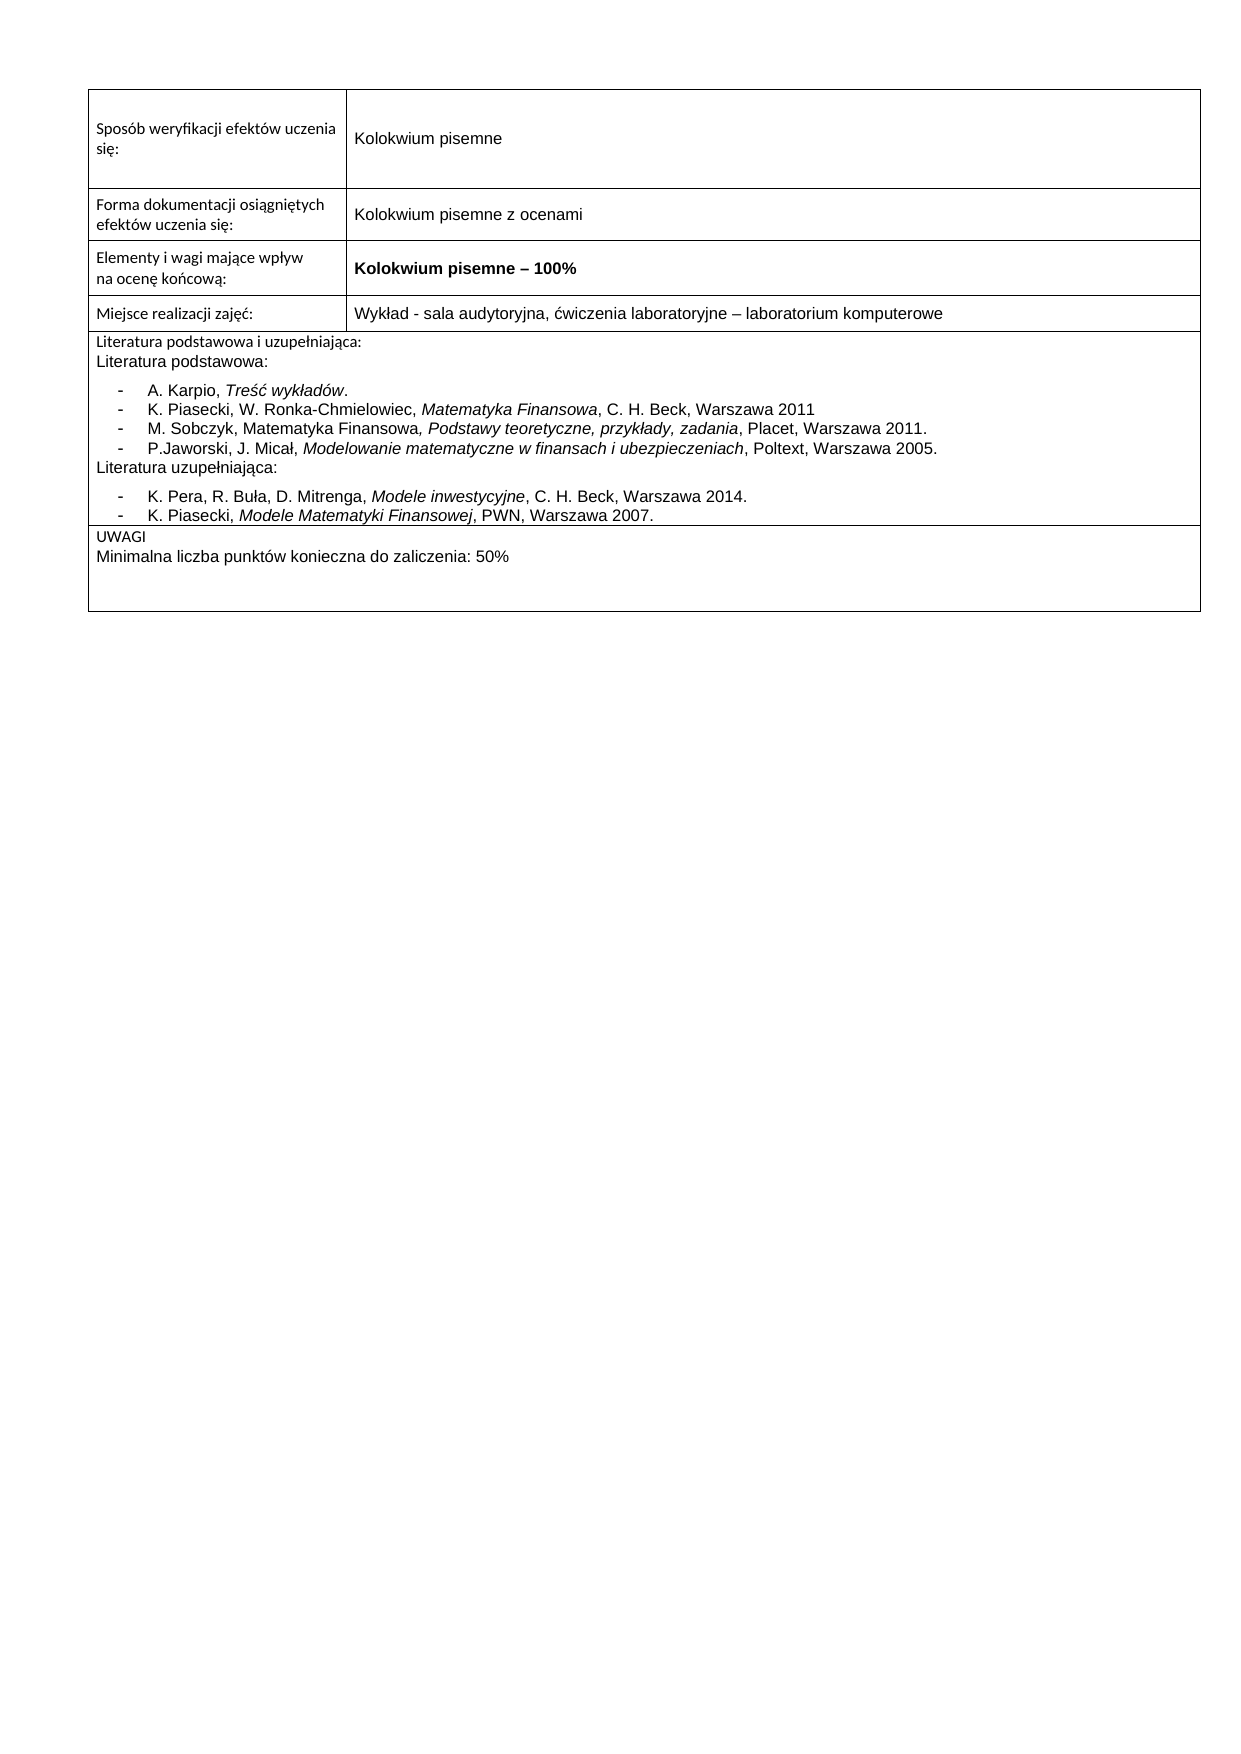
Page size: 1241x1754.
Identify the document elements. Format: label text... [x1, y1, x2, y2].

table_cell Elementy i wagi mające wpływ na ocenę końcową: [89, 241, 346, 295]
table_cell Wykład - sala audytoryjna, ćwiczenia laboratoryjne – laboratorium komputerowe [347, 296, 1200, 331]
table_cell Forma dokumentacji osiągniętych efektów uczenia się: [89, 189, 346, 240]
table_cell Kolokwium pisemne – 100% [347, 241, 1200, 295]
table_cell Kolokwium pisemne [347, 90, 1200, 188]
table_cell Miejsce realizacji zajęć: [89, 296, 346, 331]
table_cell Literatura podstawowa i uzupełniająca: Literatura podstawowa: A. Karpio, Treść wykładów. K. Piasecki, W. Ronka-Chmielowiec, Matematyka Finansowa, C. H. Beck, Warszawa 2011 M. Sobczyk, Matematyka Finansowa, Podstawy teoretyczne, przykłady, zadania, Placet, Warszawa 2011. P.Jaworski, J. Micał, Modelowanie matematyczne w finansach i ubezpieczeniach, Poltext, Warszawa 2005. Literatura uzupełniająca: K. Pera, R. Buła, D. Mitrenga, Modele inwestycyjne, C. H. Beck, Warszawa 2014. K. Piasecki, Modele Matematyki Finansowej, PWN, Warszawa 2007. [89, 332, 1200, 525]
table_cell UWAGI Minimalna liczba punktów konieczna do zaliczenia: 50% [89, 526, 1200, 611]
table_cell Sposób weryfikacji efektów uczenia się: [89, 90, 346, 188]
table_cell Kolokwium pisemne z ocenami [347, 189, 1200, 240]
